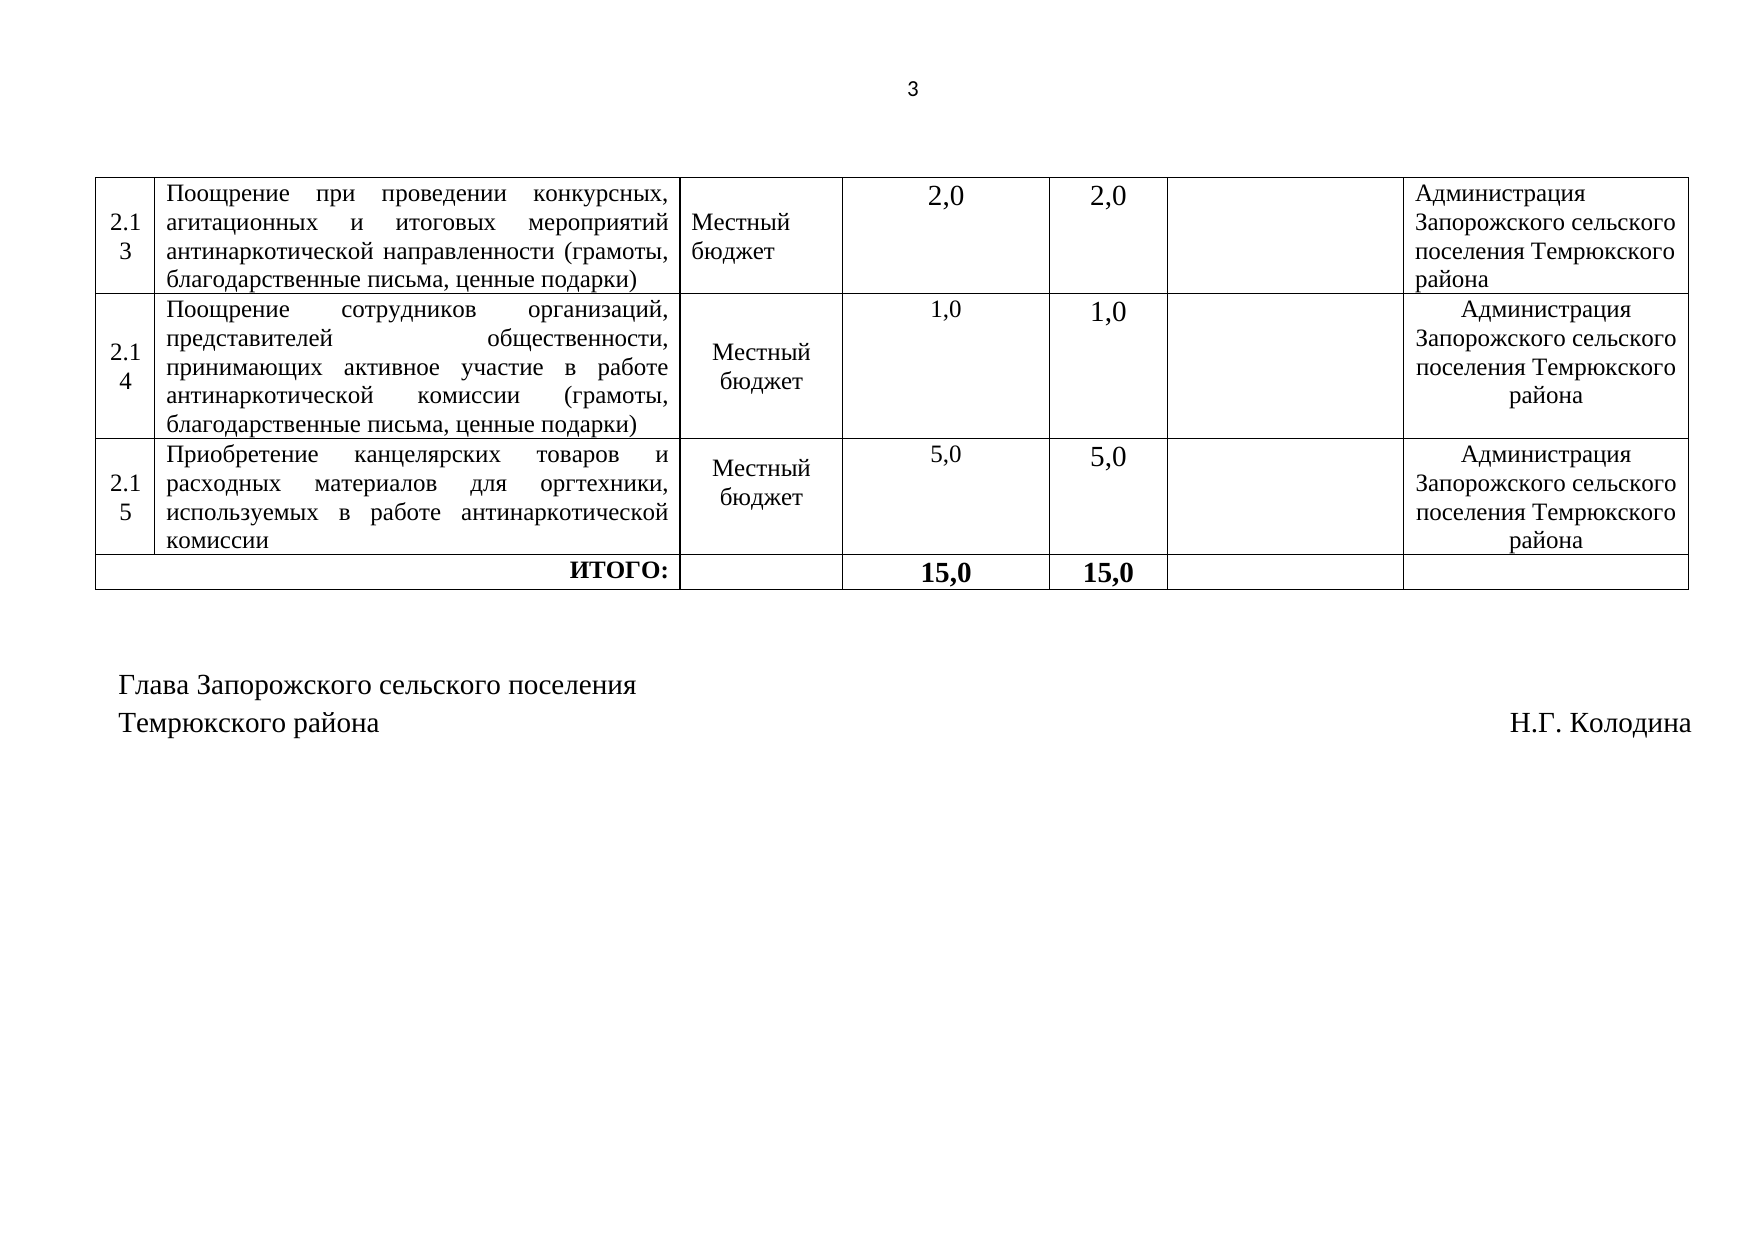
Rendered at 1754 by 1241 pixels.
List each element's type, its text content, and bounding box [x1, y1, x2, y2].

table_cell [1168, 555, 1403, 589]
table_cell [1168, 178, 1403, 293]
table_cell Местный бюджет [681, 294, 842, 438]
table_cell 2,0 [843, 178, 1049, 293]
table_cell 1,0 [843, 294, 1049, 438]
table_cell ИТОГО: [96, 555, 679, 589]
table_cell [1168, 294, 1403, 438]
table_cell Приобретение канцелярских товаров и расходных материалов для оргтехники, используемых в работе антинаркотической комиссии [155, 439, 679, 554]
text Темрюкского района Н.Г. Колодина [118, 705, 1707, 739]
table_cell Поощрение сотрудников организаций, представителей общественности, принимающих активное участие в работе антинаркотической комиссии (грамоты, благодарственные письма, ценные подарки) [155, 294, 679, 438]
text Глава Запорожского сельского поселения [118, 667, 1707, 700]
table_cell 1,0 [1050, 294, 1167, 438]
table_cell Администрация Запорожского сельского поселения Темрюкского района [1404, 294, 1688, 438]
table_cell 2.13 [96, 178, 154, 293]
table_cell [1404, 555, 1688, 589]
table_cell [681, 555, 842, 589]
table_cell 2,0 [1050, 178, 1167, 293]
table_cell Поощрение при проведении конкурсных, агитационных и итоговых мероприятий антинаркотической направленности (грамоты, благодарственные письма, ценные подарки) [155, 178, 679, 293]
table_cell 5,0 [1050, 439, 1167, 554]
table_cell 15,0 [843, 555, 1049, 589]
table_cell [1168, 439, 1403, 554]
table_cell 15,0 [1050, 555, 1167, 589]
table_cell Местный бюджет [681, 439, 842, 554]
table_cell Местный бюджет [681, 178, 842, 293]
table_cell 2.14 [96, 294, 154, 438]
table_cell Администрация Запорожского сельского поселения Темрюкского района [1404, 439, 1688, 554]
table_cell Администрация Запорожского сельского поселения Темрюкского района [1404, 178, 1688, 293]
table_cell 5,0 [843, 439, 1049, 554]
table_cell 2.15 [96, 439, 154, 554]
